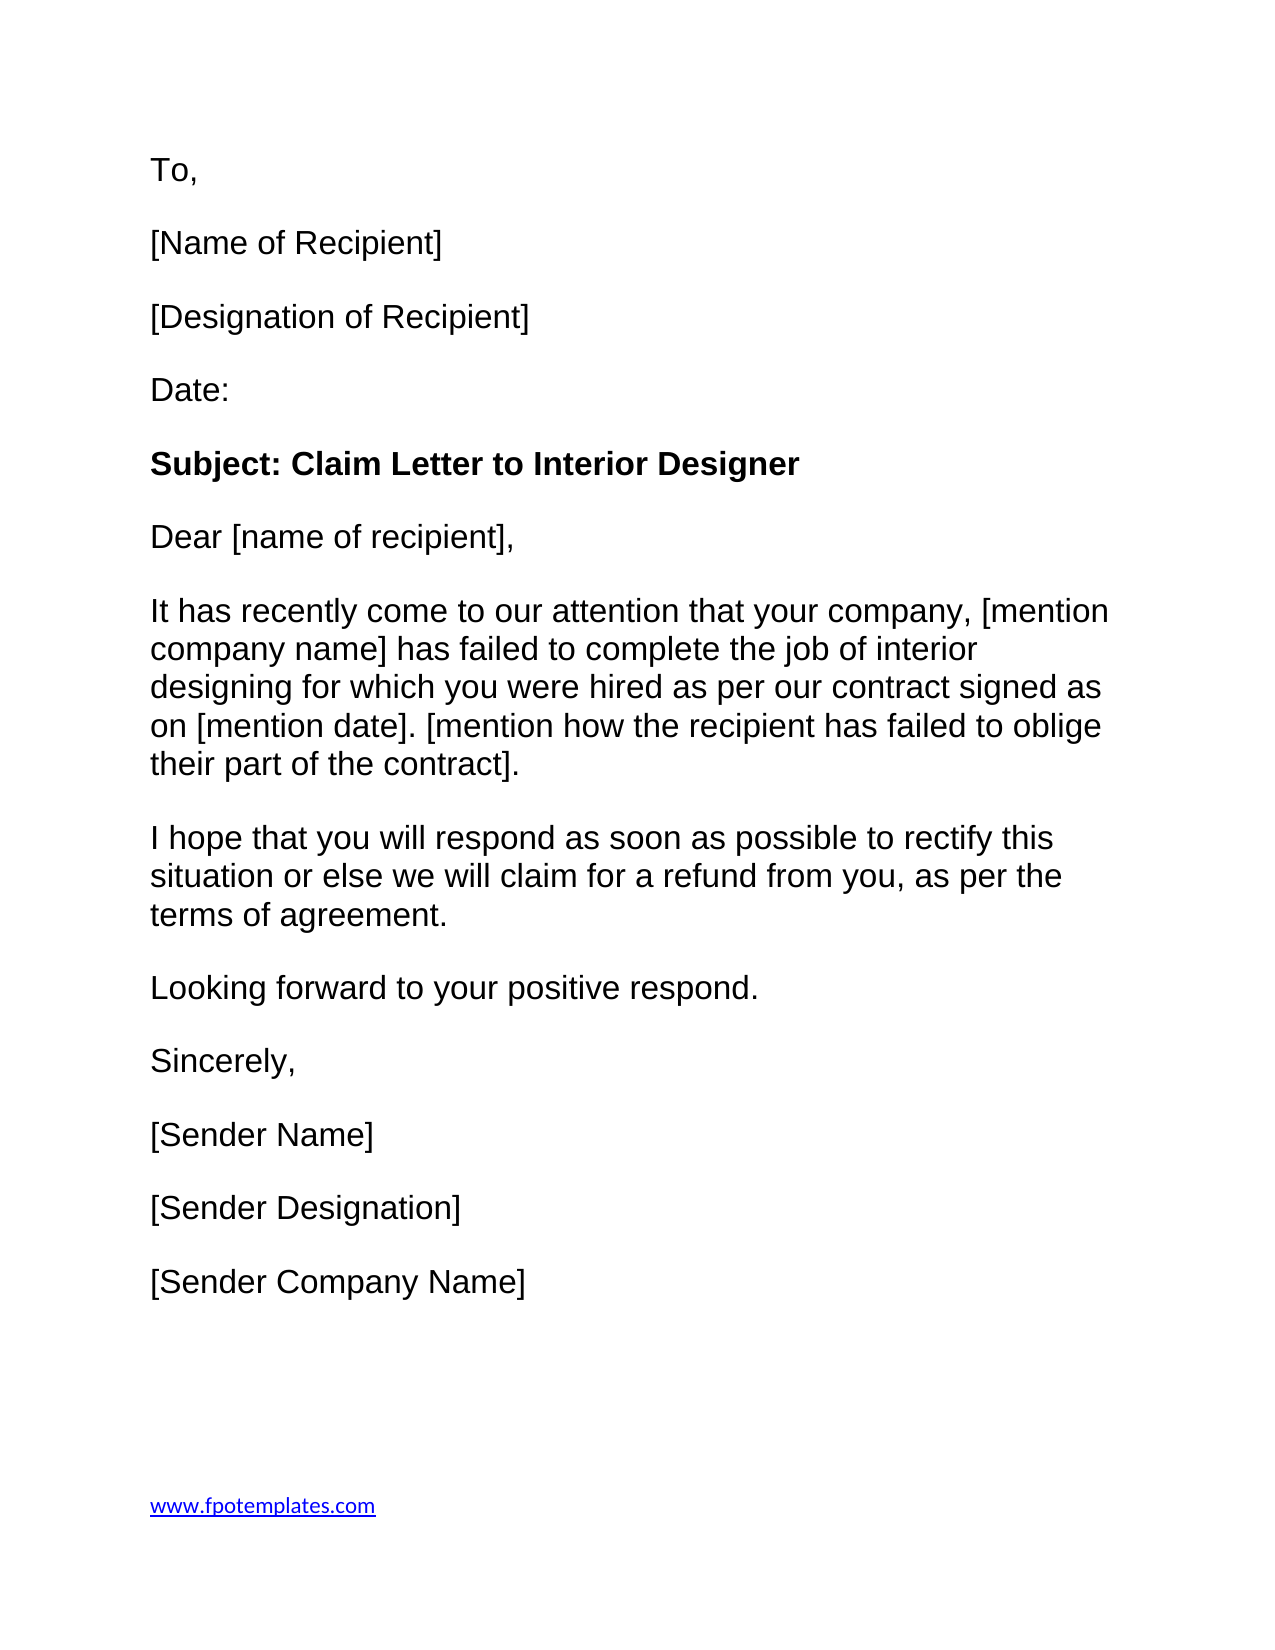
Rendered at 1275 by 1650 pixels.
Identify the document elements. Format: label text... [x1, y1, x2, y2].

text [Sender Company Name] [150, 1262, 1125, 1300]
text Date: [150, 370, 1125, 409]
text [Name of Recipient] [150, 223, 1125, 262]
text Subject: Claim Letter to Interior Designer [150, 444, 1125, 482]
text [Designation of Recipient] [150, 297, 1125, 335]
text Looking forward to your positive respond. [150, 968, 1125, 1007]
text It has recently come to our attention that your company, [mention company name] has failed to complete the job of interior designing for which you were hired as per our contract signed as on [mention date]. [mention how the recipient has failed to oblige their part of the contract]. [150, 591, 1125, 783]
text Dear [name of recipient], [150, 517, 1125, 556]
text Sincerely, [150, 1042, 1125, 1080]
text [Sender Designation] [150, 1188, 1125, 1227]
text [Sender Name] [150, 1115, 1125, 1153]
text I hope that you will respond as soon as possible to rectify this situation or else we will claim for a refund from you, as per the terms of agreement. [150, 818, 1125, 933]
text To, [150, 150, 1125, 188]
